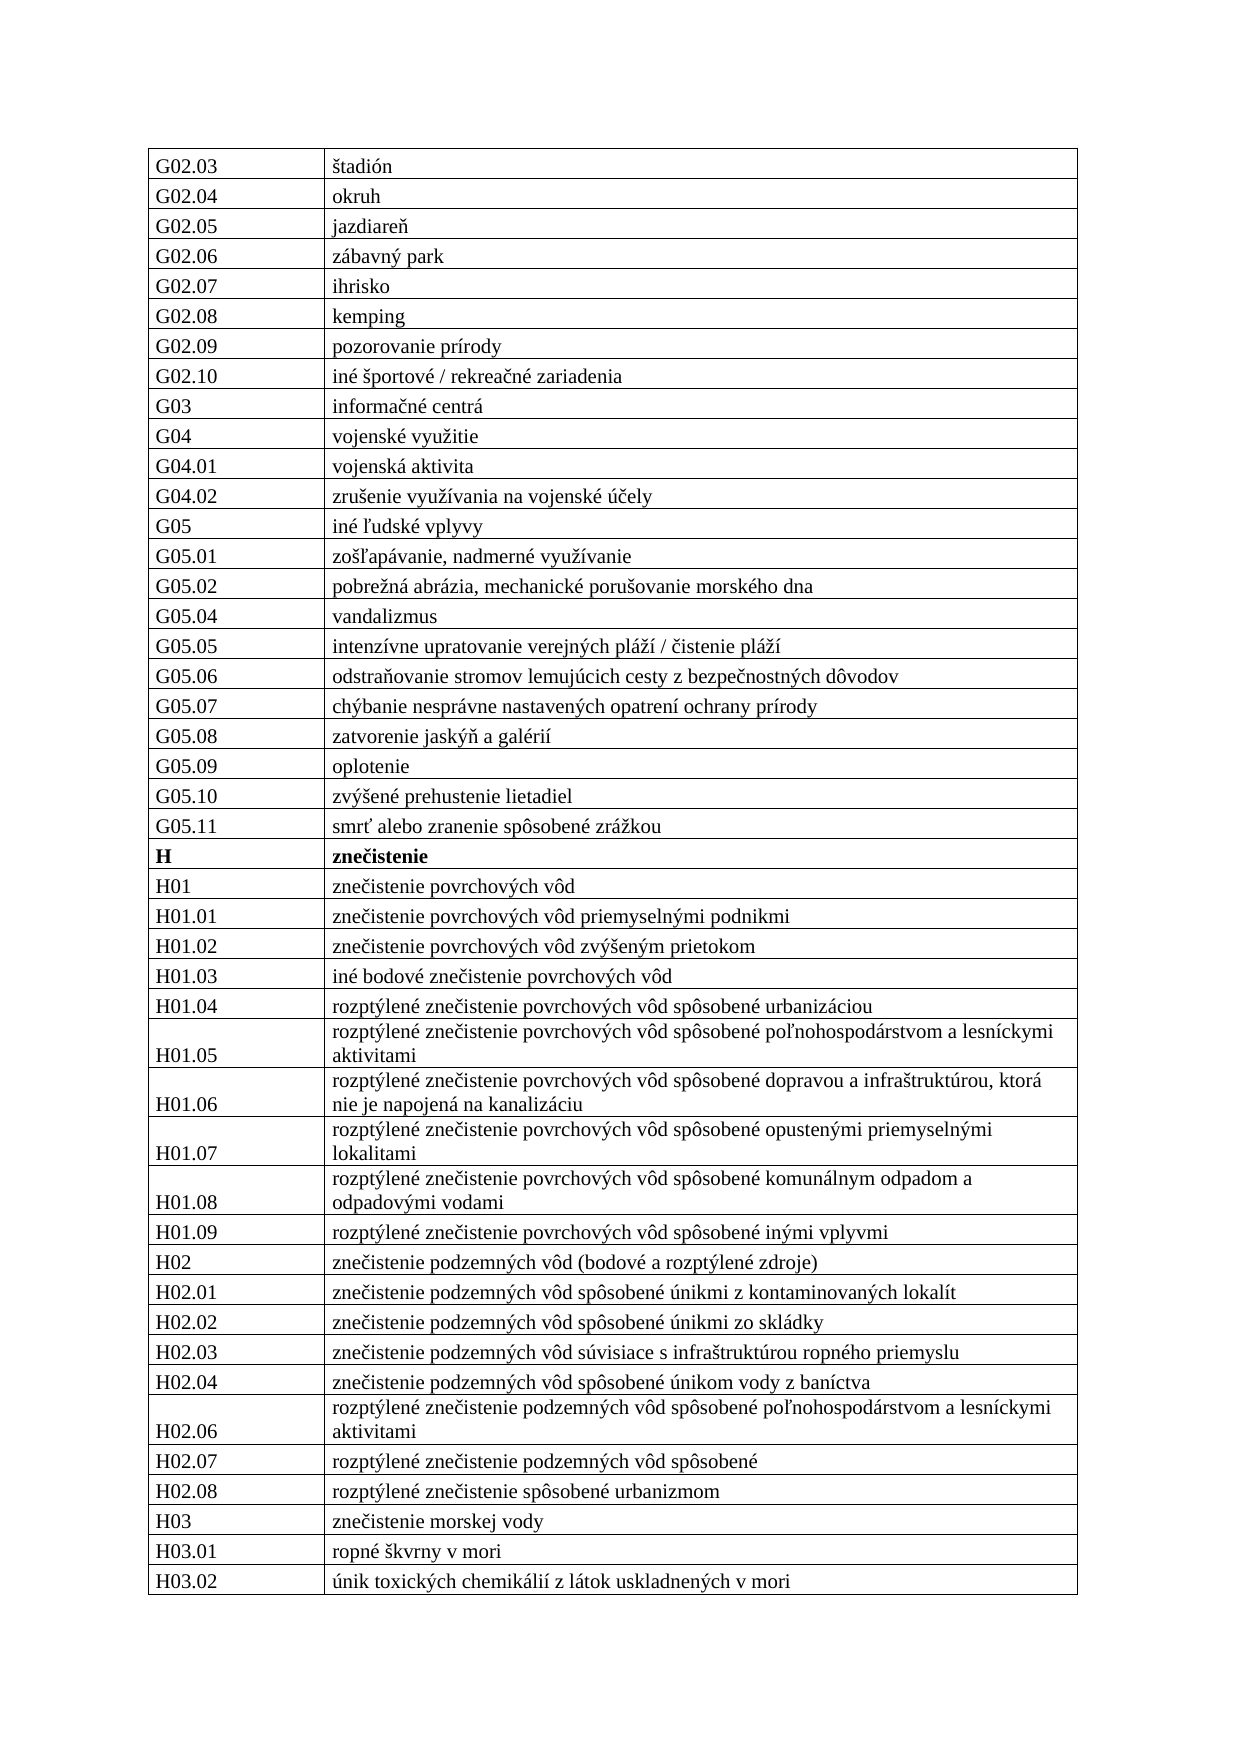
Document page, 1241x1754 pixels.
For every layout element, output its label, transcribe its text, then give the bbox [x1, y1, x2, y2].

table_cell H01.03 [149, 959, 324, 988]
table_cell H03.01 [149, 1535, 324, 1563]
table_cell H02.06 [149, 1395, 324, 1443]
table_cell znečistenie povrchových vôd [325, 869, 1077, 898]
table_cell H01 [149, 869, 324, 898]
table_cell G04.01 [149, 449, 324, 478]
table_cell pozorovanie prírody [325, 329, 1077, 358]
table_cell odstraňovanie stromov lemujúcich cesty z bezpečnostných dôvodov [325, 659, 1077, 688]
table_cell G02.06 [149, 239, 324, 268]
table_cell vojenské využitie [325, 419, 1077, 448]
table_cell G05.10 [149, 779, 324, 808]
table_cell G02.09 [149, 329, 324, 358]
table_cell iné ľudské vplyvy [325, 509, 1077, 538]
table_cell znečistenie povrchových vôd priemyselnými podnikmi [325, 899, 1077, 928]
table_cell rozptýlené znečistenie povrchových vôd spôsobené opustenými priemyselnými lokalitami [325, 1117, 1077, 1165]
table_cell G05.01 [149, 539, 324, 568]
table_cell H02.08 [149, 1475, 324, 1503]
table_cell H02.04 [149, 1365, 324, 1394]
table_cell H01.08 [149, 1166, 324, 1214]
table_cell G02.04 [149, 179, 324, 208]
table_cell znečistenie podzemných vôd spôsobené únikmi zo skládky [325, 1305, 1077, 1334]
table_cell H02.03 [149, 1335, 324, 1364]
table_cell rozptýlené znečistenie povrchových vôd spôsobené komunálnym odpadom a odpadovými vodami [325, 1166, 1077, 1214]
table_cell znečistenie [325, 839, 1077, 868]
table_cell H03.02 [149, 1565, 324, 1593]
table_cell zatvorenie jaskýň a galérií [325, 719, 1077, 748]
table_cell rozptýlené znečistenie podzemných vôd spôsobené [325, 1445, 1077, 1473]
table_cell rozptýlené znečistenie povrchových vôd spôsobené poľnohospodárstvom a lesníckymi aktivitami [325, 1019, 1077, 1067]
table_cell G04 [149, 419, 324, 448]
table_cell iné bodové znečistenie povrchových vôd [325, 959, 1077, 988]
table_cell ropné škvrny v mori [325, 1535, 1077, 1563]
table_cell znečistenie podzemných vôd spôsobené únikmi z kontaminovaných lokalít [325, 1275, 1077, 1304]
table_cell G02.10 [149, 359, 324, 388]
table_cell rozptýlené znečistenie povrchových vôd spôsobené inými vplyvmi [325, 1215, 1077, 1244]
table_cell H02.01 [149, 1275, 324, 1304]
table_cell H02 [149, 1245, 324, 1274]
table_cell G05.09 [149, 749, 324, 778]
table_cell H02.07 [149, 1445, 324, 1473]
table_cell G05 [149, 509, 324, 538]
table_cell G05.05 [149, 629, 324, 658]
table_cell oplotenie [325, 749, 1077, 778]
table_cell znečistenie podzemných vôd spôsobené únikom vody z baníctva [325, 1365, 1077, 1394]
table_cell smrť alebo zranenie spôsobené zrážkou [325, 809, 1077, 838]
table_cell G02.08 [149, 299, 324, 328]
table_cell ihrisko [325, 269, 1077, 298]
table_cell H01.07 [149, 1117, 324, 1165]
table_cell H01.04 [149, 989, 324, 1018]
table_cell kemping [325, 299, 1077, 328]
table_cell H03 [149, 1505, 324, 1533]
table_cell chýbanie nesprávne nastavených opatrení ochrany prírody [325, 689, 1077, 718]
table_cell vojenská aktivita [325, 449, 1077, 478]
table_cell znečistenie povrchových vôd zvýšeným prietokom [325, 929, 1077, 958]
table_cell znečistenie morskej vody [325, 1505, 1077, 1533]
table_cell G05.07 [149, 689, 324, 718]
table_cell H [149, 839, 324, 868]
table_cell G05.06 [149, 659, 324, 688]
table_cell vandalizmus [325, 599, 1077, 628]
table_cell pobrežná abrázia, mechanické porušovanie morského dna [325, 569, 1077, 598]
table_cell G04.02 [149, 479, 324, 508]
table_cell G02.05 [149, 209, 324, 238]
table_cell iné športové / rekreačné zariadenia [325, 359, 1077, 388]
table_cell G03 [149, 389, 324, 418]
table_cell H02.02 [149, 1305, 324, 1334]
table_cell znečistenie podzemných vôd (bodové a rozptýlené zdroje) [325, 1245, 1077, 1274]
table_cell intenzívne upratovanie verejných pláží / čistenie pláží [325, 629, 1077, 658]
table_cell zošľapávanie, nadmerné využívanie [325, 539, 1077, 568]
table_cell G05.04 [149, 599, 324, 628]
table_cell rozptýlené znečistenie povrchových vôd spôsobené dopravou a infraštruktúrou, ktorá nie je napojená na kanalizáciu [325, 1068, 1077, 1116]
table_cell znečistenie podzemných vôd súvisiace s infraštruktúrou ropného priemyslu [325, 1335, 1077, 1364]
table_cell H01.02 [149, 929, 324, 958]
table_cell rozptýlené znečistenie povrchových vôd spôsobené urbanizáciou [325, 989, 1077, 1018]
table_cell rozptýlené znečistenie spôsobené urbanizmom [325, 1475, 1077, 1503]
table_cell H01.05 [149, 1019, 324, 1067]
table_cell okruh [325, 179, 1077, 208]
table_cell únik toxických chemikálií z látok uskladnených v mori [325, 1565, 1077, 1593]
table_cell H01.09 [149, 1215, 324, 1244]
table_cell rozptýlené znečistenie podzemných vôd spôsobené poľnohospodárstvom a lesníckymi aktivitami [325, 1395, 1077, 1443]
table_cell H01.06 [149, 1068, 324, 1116]
table_cell G05.02 [149, 569, 324, 598]
table_cell zvýšené prehustenie lietadiel [325, 779, 1077, 808]
table_cell jazdiareň [325, 209, 1077, 238]
table_cell zábavný park [325, 239, 1077, 268]
table_cell G02.07 [149, 269, 324, 298]
table_cell štadión [325, 149, 1077, 178]
table_cell G02.03 [149, 149, 324, 178]
table_cell informačné centrá [325, 389, 1077, 418]
table_cell G05.08 [149, 719, 324, 748]
table_cell G05.11 [149, 809, 324, 838]
table_cell H01.01 [149, 899, 324, 928]
table_cell zrušenie využívania na vojenské účely [325, 479, 1077, 508]
